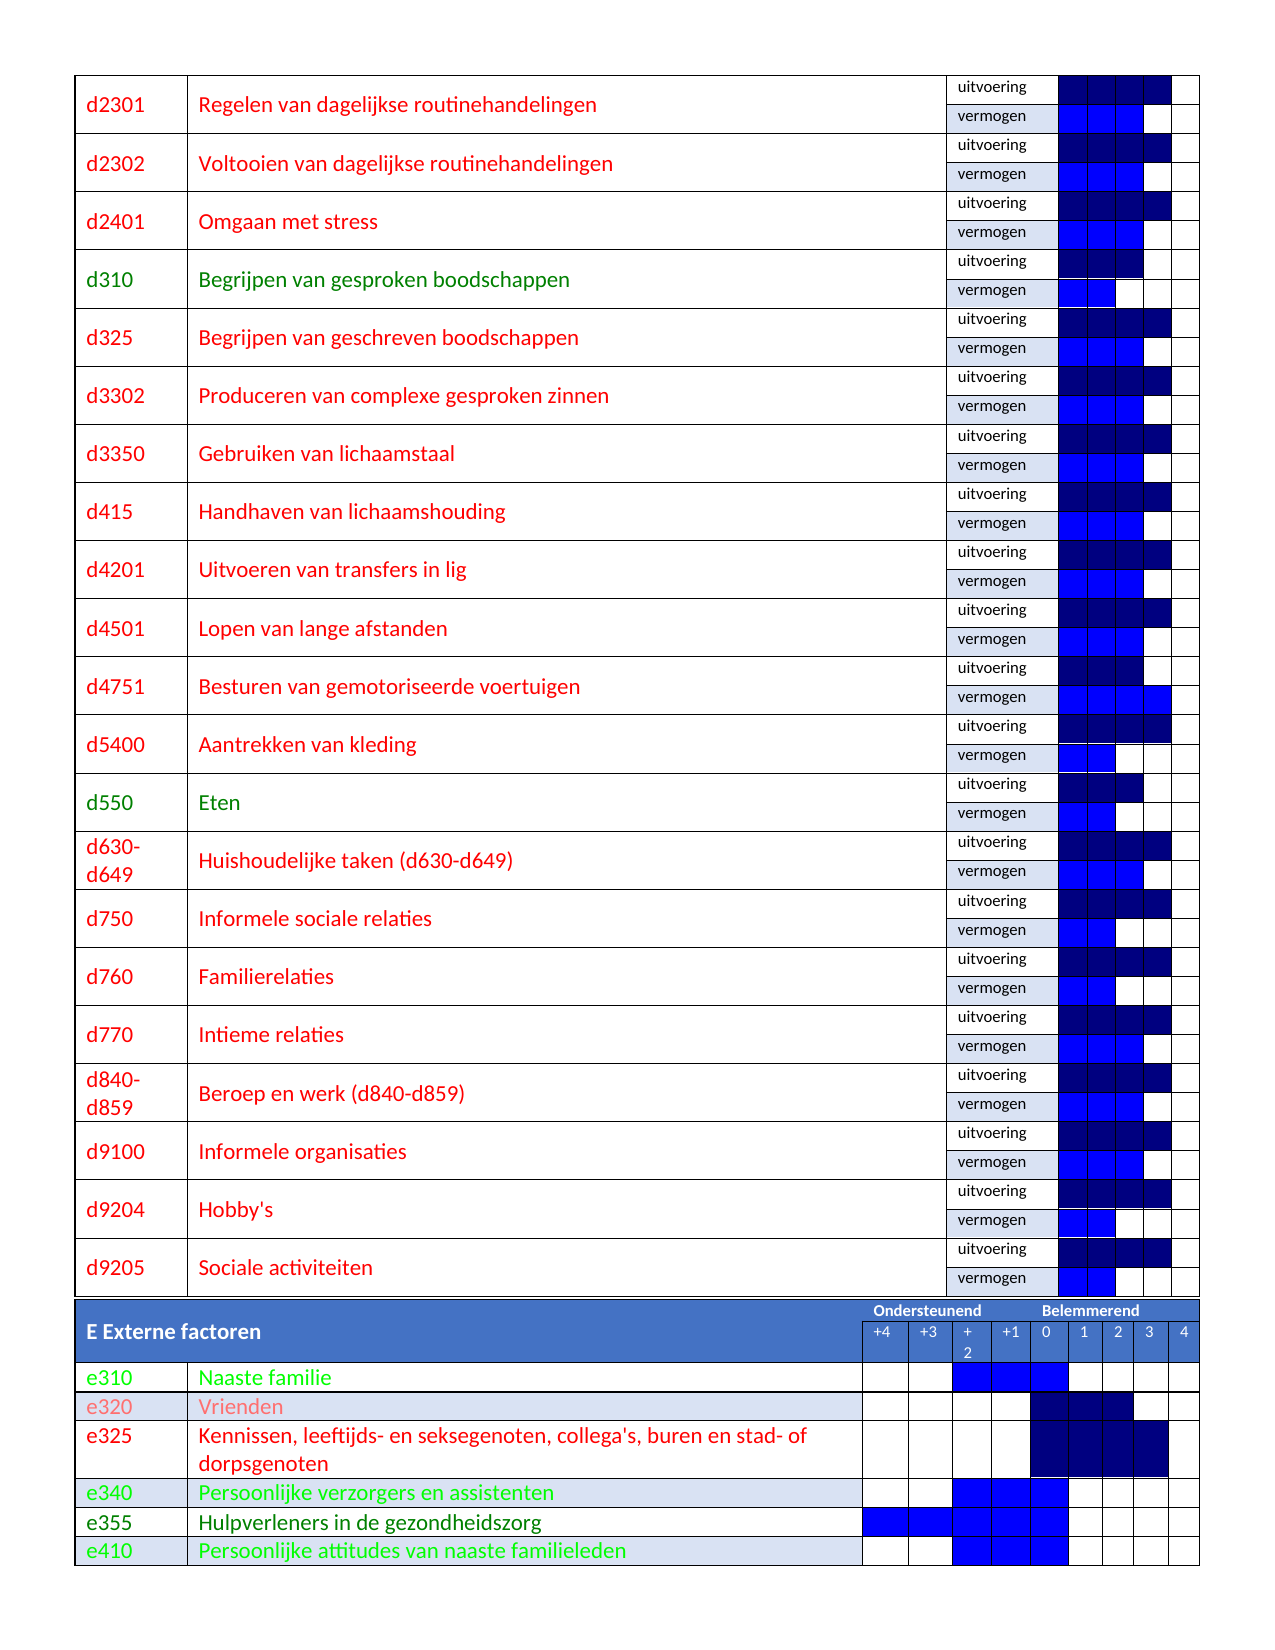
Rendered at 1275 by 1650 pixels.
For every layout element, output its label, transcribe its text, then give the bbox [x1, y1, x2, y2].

table_cell [1116, 599, 1143, 627]
table_cell vermogen [947, 1268, 1058, 1296]
table_cell d750 [76, 890, 187, 947]
table_cell [1144, 280, 1171, 307]
table_cell [1059, 396, 1087, 424]
table_cell [1134, 1508, 1168, 1536]
table_cell [1059, 890, 1087, 918]
table_cell [1116, 192, 1143, 220]
table_cell Lopen van lange afstanden [188, 599, 946, 656]
table_cell [1088, 425, 1115, 453]
table_cell 4 [1169, 1322, 1199, 1362]
table_cell uitvoering [947, 541, 1058, 569]
table_cell [1088, 221, 1115, 249]
table_cell [1088, 570, 1115, 598]
table_cell [1116, 1180, 1143, 1208]
table_cell [1088, 512, 1115, 540]
table_cell vermogen [947, 105, 1058, 133]
table_cell [1169, 1537, 1199, 1565]
table_cell [1059, 1180, 1087, 1208]
table_cell [1144, 657, 1171, 685]
table_cell [1088, 628, 1115, 656]
table_cell [1059, 1239, 1087, 1267]
table_cell [1172, 280, 1199, 307]
table_cell [1144, 105, 1171, 133]
table_cell d325 [76, 309, 187, 366]
table_cell [1059, 105, 1087, 133]
table_cell [1103, 1393, 1133, 1420]
table_cell [992, 1537, 1030, 1565]
table_cell [1088, 134, 1115, 162]
table_cell [909, 1363, 952, 1391]
table_cell [1144, 1093, 1171, 1121]
table_cell [1059, 541, 1087, 569]
table_cell Regelen van dagelijkse routinehandelingen [188, 76, 946, 133]
table_cell uitvoering [947, 1122, 1058, 1150]
table_cell [1172, 250, 1199, 278]
table_cell [1088, 948, 1115, 976]
table_cell 1 [1069, 1322, 1102, 1362]
table_cell [1088, 1035, 1115, 1063]
table_cell [1116, 1210, 1143, 1237]
table_cell vermogen [947, 1093, 1058, 1121]
table_cell [1031, 1537, 1068, 1565]
table_cell [1088, 76, 1115, 104]
table_cell d9205 [76, 1239, 187, 1296]
table_cell [1088, 890, 1115, 918]
table_cell [1088, 1093, 1115, 1121]
table_cell [1059, 425, 1087, 453]
table_cell uitvoering [947, 192, 1058, 220]
table_cell [1144, 134, 1171, 162]
table_cell [1059, 803, 1087, 831]
table_cell [1116, 657, 1143, 685]
table_cell [992, 1421, 1030, 1477]
table_cell [1172, 483, 1199, 511]
table_cell [1144, 686, 1171, 714]
table_cell [1116, 250, 1143, 278]
table_cell [1088, 1239, 1115, 1267]
table_cell [1144, 541, 1171, 569]
table_cell [1144, 1180, 1171, 1208]
table_cell [863, 1479, 908, 1507]
table_cell [1069, 1363, 1102, 1391]
table_cell uitvoering [947, 76, 1058, 104]
table_cell [1116, 774, 1143, 802]
table_cell [1144, 483, 1171, 511]
table_cell [1088, 192, 1115, 220]
table_cell [909, 1421, 952, 1477]
table_cell Omgaan met stress [188, 192, 946, 249]
table_cell [1088, 657, 1115, 685]
table_cell d770 [76, 1006, 187, 1063]
table_cell [1116, 1122, 1143, 1150]
table_cell e355 [76, 1508, 187, 1536]
table_cell [1172, 948, 1199, 976]
table_cell [1144, 367, 1171, 395]
table_cell [1144, 599, 1171, 627]
table_cell [992, 1363, 1030, 1391]
table_cell [863, 1363, 908, 1391]
table_cell [1059, 1210, 1087, 1237]
table_cell [1144, 948, 1171, 976]
table_cell [1134, 1421, 1168, 1477]
table_cell vermogen [947, 512, 1058, 540]
table_cell [953, 1363, 991, 1391]
table_cell uitvoering [947, 948, 1058, 976]
table_cell [953, 1508, 991, 1536]
table_cell [1116, 221, 1143, 249]
table_cell [1169, 1508, 1199, 1536]
table_cell [1134, 1363, 1168, 1391]
table_cell [1172, 832, 1199, 860]
table_cell [1144, 396, 1171, 424]
table_cell [1059, 832, 1087, 860]
table_cell [1144, 745, 1171, 772]
table_cell d630-d649 [76, 832, 187, 889]
table_cell e410 [76, 1537, 187, 1565]
table_cell d4751 [76, 657, 187, 714]
table_cell [863, 1537, 908, 1565]
table_cell [1134, 1479, 1168, 1507]
table_cell [1144, 890, 1171, 918]
table_cell [1144, 1064, 1171, 1092]
table_cell [992, 1508, 1030, 1536]
table_cell 2 [1103, 1322, 1133, 1362]
table_cell [1144, 1239, 1171, 1267]
table_cell [953, 1393, 991, 1420]
table_cell [1088, 599, 1115, 627]
table_cell [1059, 948, 1087, 976]
table_cell 3 [1134, 1322, 1168, 1362]
table_cell [1116, 280, 1143, 307]
table_cell Uitvoeren van transfers in lig [188, 541, 946, 598]
table_cell [1088, 745, 1115, 772]
table_cell uitvoering [947, 890, 1058, 918]
table_cell [1069, 1508, 1102, 1536]
table_cell [1088, 483, 1115, 511]
table_cell [1172, 686, 1199, 714]
table_cell [1059, 1268, 1087, 1296]
table_cell [1144, 512, 1171, 540]
table_cell Informele sociale relaties [188, 890, 946, 947]
table_cell [1144, 1006, 1171, 1034]
table_cell [1172, 1064, 1199, 1092]
table_cell [1088, 541, 1115, 569]
table_cell +4 [863, 1322, 908, 1362]
table_cell Huishoudelijke taken (d630-d649) [188, 832, 946, 889]
table_cell [1172, 1268, 1199, 1296]
table_cell d4201 [76, 541, 187, 598]
table_cell Begrijpen van geschreven boodschappen [188, 309, 946, 366]
table_cell [1172, 367, 1199, 395]
table_cell [1172, 221, 1199, 249]
table_cell [1088, 396, 1115, 424]
table_cell [1144, 192, 1171, 220]
table_cell uitvoering [947, 1180, 1058, 1208]
table_cell [1144, 861, 1171, 889]
table_cell [1031, 1479, 1068, 1507]
table_cell [1116, 948, 1143, 976]
table_cell Besturen van gemotoriseerde voertuigen [188, 657, 946, 714]
table_cell [953, 1479, 991, 1507]
table_cell [1059, 76, 1087, 104]
table_cell [909, 1393, 952, 1420]
table_cell uitvoering [947, 715, 1058, 743]
table_cell [1059, 1122, 1087, 1150]
table_cell [909, 1537, 952, 1565]
table_cell [1172, 396, 1199, 424]
table_cell vermogen [947, 861, 1058, 889]
table_cell d550 [76, 774, 187, 831]
table_cell vermogen [947, 686, 1058, 714]
table_cell d2301 [76, 76, 187, 133]
table_cell d3350 [76, 425, 187, 482]
table_cell uitvoering [947, 832, 1058, 860]
table_cell uitvoering [947, 483, 1058, 511]
table_cell [1088, 1210, 1115, 1237]
table_cell [1059, 919, 1087, 947]
table_cell [1116, 1151, 1143, 1179]
table_cell e325 [76, 1421, 187, 1477]
table_cell e310 [76, 1363, 187, 1391]
table_cell d2401 [76, 192, 187, 249]
table_cell uitvoering [947, 1006, 1058, 1034]
table_cell [1031, 1508, 1068, 1536]
table_cell [1116, 163, 1143, 191]
table_cell [1103, 1363, 1133, 1391]
table_cell [1172, 570, 1199, 598]
table_cell [1069, 1393, 1102, 1420]
table_cell [1144, 250, 1171, 278]
table_cell [1069, 1421, 1102, 1477]
table_cell uitvoering [947, 774, 1058, 802]
table_cell e340 [76, 1479, 187, 1507]
table_cell +1 [992, 1322, 1030, 1362]
table_cell uitvoering [947, 1064, 1058, 1092]
table_cell [1116, 628, 1143, 656]
table_cell [1172, 1006, 1199, 1034]
table_cell Persoonlijke attitudes van naaste familieleden [188, 1537, 862, 1565]
table_cell vermogen [947, 280, 1058, 307]
table_cell Vrienden [188, 1393, 862, 1420]
table_cell [1144, 163, 1171, 191]
table_cell [1172, 454, 1199, 482]
table_cell [1116, 396, 1143, 424]
table_cell [1059, 192, 1087, 220]
table_cell [1059, 512, 1087, 540]
table_cell [1134, 1537, 1168, 1565]
table_cell [1059, 338, 1087, 366]
table_cell d415 [76, 483, 187, 540]
table_cell [1172, 105, 1199, 133]
table_cell vermogen [947, 1035, 1058, 1063]
table_cell [1172, 512, 1199, 540]
table_cell d760 [76, 948, 187, 1005]
table_cell [1116, 105, 1143, 133]
table_cell [1169, 1393, 1199, 1420]
table_cell [1088, 163, 1115, 191]
table_cell [1144, 1035, 1171, 1063]
table_cell [1116, 512, 1143, 540]
table_cell Eten [188, 774, 946, 831]
table_cell +3 [909, 1322, 952, 1362]
table_cell vermogen [947, 1151, 1058, 1179]
table_cell Persoonlijke verzorgers en assistenten [188, 1479, 862, 1507]
table_cell [1144, 803, 1171, 831]
table_cell [1103, 1537, 1133, 1565]
table_cell [1172, 425, 1199, 453]
table_cell [1088, 367, 1115, 395]
table_cell d9204 [76, 1180, 187, 1237]
table_cell [1144, 309, 1171, 337]
table_cell [1144, 338, 1171, 366]
table_cell [1172, 1210, 1199, 1237]
table_cell [1116, 686, 1143, 714]
table_header Belemmerend [1031, 1300, 1199, 1321]
table_cell [1059, 483, 1087, 511]
table_cell [1172, 628, 1199, 656]
table_cell [1059, 454, 1087, 482]
table_cell [863, 1393, 908, 1420]
table_cell [1144, 76, 1171, 104]
table_cell Gebruiken van lichaamstaal [188, 425, 946, 482]
table_cell [992, 1479, 1030, 1507]
table_cell Produceren van complexe gesproken zinnen [188, 367, 946, 424]
table_cell [1103, 1508, 1133, 1536]
table_cell [1116, 890, 1143, 918]
table_cell vermogen [947, 803, 1058, 831]
table_cell d310 [76, 250, 187, 307]
table_cell [1116, 1093, 1143, 1121]
table_cell uitvoering [947, 134, 1058, 162]
table_cell [1116, 309, 1143, 337]
table_cell Hobby's [188, 1180, 946, 1237]
table_cell [1172, 774, 1199, 802]
table_cell [1116, 832, 1143, 860]
table_cell Familierelaties [188, 948, 946, 1005]
table_cell [1172, 541, 1199, 569]
table_cell [1059, 745, 1087, 772]
table_cell Begrijpen van gesproken boodschappen [188, 250, 946, 307]
table_cell [1116, 1064, 1143, 1092]
table_cell [1088, 977, 1115, 1005]
table_cell [1059, 657, 1087, 685]
table_cell Handhaven van lichaamshouding [188, 483, 946, 540]
table_cell [1172, 745, 1199, 772]
table_cell [1144, 832, 1171, 860]
table_cell [1088, 1122, 1115, 1150]
table_cell [1172, 599, 1199, 627]
table_cell [1116, 425, 1143, 453]
table_cell vermogen [947, 454, 1058, 482]
table_cell [1059, 570, 1087, 598]
table_cell d4501 [76, 599, 187, 656]
table_cell [1059, 628, 1087, 656]
table_cell [1116, 570, 1143, 598]
table_cell [1116, 861, 1143, 889]
table_cell [1116, 338, 1143, 366]
table_cell e320 [76, 1393, 187, 1420]
table_cell d9100 [76, 1122, 187, 1179]
table_cell Beroep en werk (d840-d859) [188, 1064, 946, 1121]
table_cell d5400 [76, 715, 187, 772]
table_cell [1059, 715, 1087, 743]
table_cell [1172, 134, 1199, 162]
table_cell [1059, 686, 1087, 714]
table_cell uitvoering [947, 250, 1058, 278]
table_cell Intieme relaties [188, 1006, 946, 1063]
table_cell [1144, 1122, 1171, 1150]
table_cell [953, 1421, 991, 1477]
table_cell [1144, 454, 1171, 482]
table_cell [1144, 1268, 1171, 1296]
table_cell vermogen [947, 745, 1058, 772]
table_cell d2302 [76, 134, 187, 191]
table_cell [1059, 1006, 1087, 1034]
table_cell [1088, 1151, 1115, 1179]
table_cell [1144, 774, 1171, 802]
table_cell vermogen [947, 919, 1058, 947]
table_cell uitvoering [947, 425, 1058, 453]
table_cell [1088, 803, 1115, 831]
table_cell [1144, 628, 1171, 656]
table_cell vermogen [947, 977, 1058, 1005]
table_cell [1088, 1268, 1115, 1296]
table_cell [1088, 832, 1115, 860]
table_cell [1172, 192, 1199, 220]
table_cell [1088, 454, 1115, 482]
table_cell [1172, 715, 1199, 743]
table_cell [1144, 919, 1171, 947]
table_cell [1116, 919, 1143, 947]
table_cell [1059, 774, 1087, 802]
table_cell [1144, 977, 1171, 1005]
table_cell [1088, 1064, 1115, 1092]
table_cell [1144, 1210, 1171, 1237]
table_cell [1088, 715, 1115, 743]
table_cell [1172, 338, 1199, 366]
table_cell [1088, 1006, 1115, 1034]
table_cell Voltooien van dagelijkse routinehandelingen [188, 134, 946, 191]
table_cell [1116, 1268, 1143, 1296]
table_cell [1059, 163, 1087, 191]
table_cell [1172, 1151, 1199, 1179]
table_cell [1169, 1421, 1199, 1477]
table_cell [1088, 1180, 1115, 1208]
table_cell [1172, 309, 1199, 337]
table_cell Naaste familie [188, 1363, 862, 1391]
table_cell Sociale activiteiten [188, 1239, 946, 1296]
table_cell [1088, 861, 1115, 889]
table_cell [1059, 250, 1087, 278]
table_cell [1031, 1363, 1068, 1391]
table_cell Hulpverleners in de gezondheidszorg [188, 1508, 862, 1536]
table_cell [1059, 134, 1087, 162]
table_cell [1172, 1180, 1199, 1208]
table_cell [1116, 745, 1143, 772]
table_cell [1103, 1479, 1133, 1507]
table_cell [1116, 977, 1143, 1005]
table_cell [1088, 280, 1115, 307]
table_cell [1116, 715, 1143, 743]
table_cell [1031, 1421, 1068, 1477]
table_cell d840-d859 [76, 1064, 187, 1121]
table_cell [1088, 250, 1115, 278]
table_cell [1172, 977, 1199, 1005]
table_cell [1059, 1064, 1087, 1092]
table_cell [1116, 1035, 1143, 1063]
table_cell [1059, 309, 1087, 337]
table_cell [1031, 1393, 1068, 1420]
table_cell vermogen [947, 163, 1058, 191]
table_cell vermogen [947, 628, 1058, 656]
table_cell [1116, 134, 1143, 162]
table_cell [1069, 1479, 1102, 1507]
table_cell [909, 1508, 952, 1536]
table_cell [1088, 686, 1115, 714]
table_cell [1059, 1093, 1087, 1121]
table_cell vermogen [947, 570, 1058, 598]
table_cell [1088, 774, 1115, 802]
table_cell [1059, 1151, 1087, 1179]
table_cell [1144, 425, 1171, 453]
table_cell [1116, 803, 1143, 831]
table_cell [953, 1537, 991, 1565]
table_cell [1069, 1537, 1102, 1565]
table_header Ondersteunend [862, 1300, 1031, 1321]
table_cell [863, 1421, 908, 1477]
table_cell [1116, 1006, 1143, 1034]
table_cell uitvoering [947, 657, 1058, 685]
table_cell [1172, 890, 1199, 918]
table_cell [1172, 1035, 1199, 1063]
table_cell 0 [1031, 1322, 1068, 1362]
table_cell [1172, 919, 1199, 947]
table_cell [1169, 1363, 1199, 1391]
table_cell [1103, 1421, 1133, 1477]
table_cell Aantrekken van kleding [188, 715, 946, 772]
table_cell [1172, 803, 1199, 831]
table_cell uitvoering [947, 367, 1058, 395]
table_cell [1059, 1035, 1087, 1063]
table_cell [1116, 541, 1143, 569]
table_cell Kennissen, leeftijds- en seksegenoten, collega's, buren en stad- of dorpsgenoten [188, 1421, 862, 1477]
table_cell d3302 [76, 367, 187, 424]
table_cell [1144, 1151, 1171, 1179]
table_cell [1172, 1093, 1199, 1121]
table_cell [1059, 367, 1087, 395]
table_cell [1172, 657, 1199, 685]
table_cell [1172, 76, 1199, 104]
table_cell uitvoering [947, 309, 1058, 337]
table_cell [1172, 163, 1199, 191]
table_cell [909, 1479, 952, 1507]
table_cell [1172, 1122, 1199, 1150]
table_cell [1172, 861, 1199, 889]
table_cell vermogen [947, 1210, 1058, 1237]
table_cell [1134, 1393, 1168, 1420]
table_cell [1169, 1479, 1199, 1507]
table_cell [1144, 715, 1171, 743]
table_cell [1116, 1239, 1143, 1267]
table_cell [1144, 570, 1171, 598]
table_cell [1116, 483, 1143, 511]
table_cell vermogen [947, 221, 1058, 249]
table_cell [1059, 280, 1087, 307]
table_cell [1144, 221, 1171, 249]
table_cell [1059, 599, 1087, 627]
table_cell [1088, 105, 1115, 133]
table_cell uitvoering [947, 1239, 1058, 1267]
table_cell +2 [953, 1322, 991, 1362]
table_cell [1172, 1239, 1199, 1267]
table_cell uitvoering [947, 599, 1058, 627]
table_cell vermogen [947, 396, 1058, 424]
table_cell [1059, 221, 1087, 249]
table_cell [992, 1393, 1030, 1420]
table_cell [1059, 977, 1087, 1005]
table_cell [1088, 338, 1115, 366]
table_cell [1116, 454, 1143, 482]
table_cell [863, 1508, 908, 1536]
table_cell [1059, 861, 1087, 889]
table_header E Externe factoren [76, 1300, 862, 1362]
table_cell vermogen [947, 338, 1058, 366]
table_cell [1116, 367, 1143, 395]
table_cell [1116, 76, 1143, 104]
table_cell [1088, 919, 1115, 947]
table_cell [1088, 309, 1115, 337]
table_cell Informele organisaties [188, 1122, 946, 1179]
